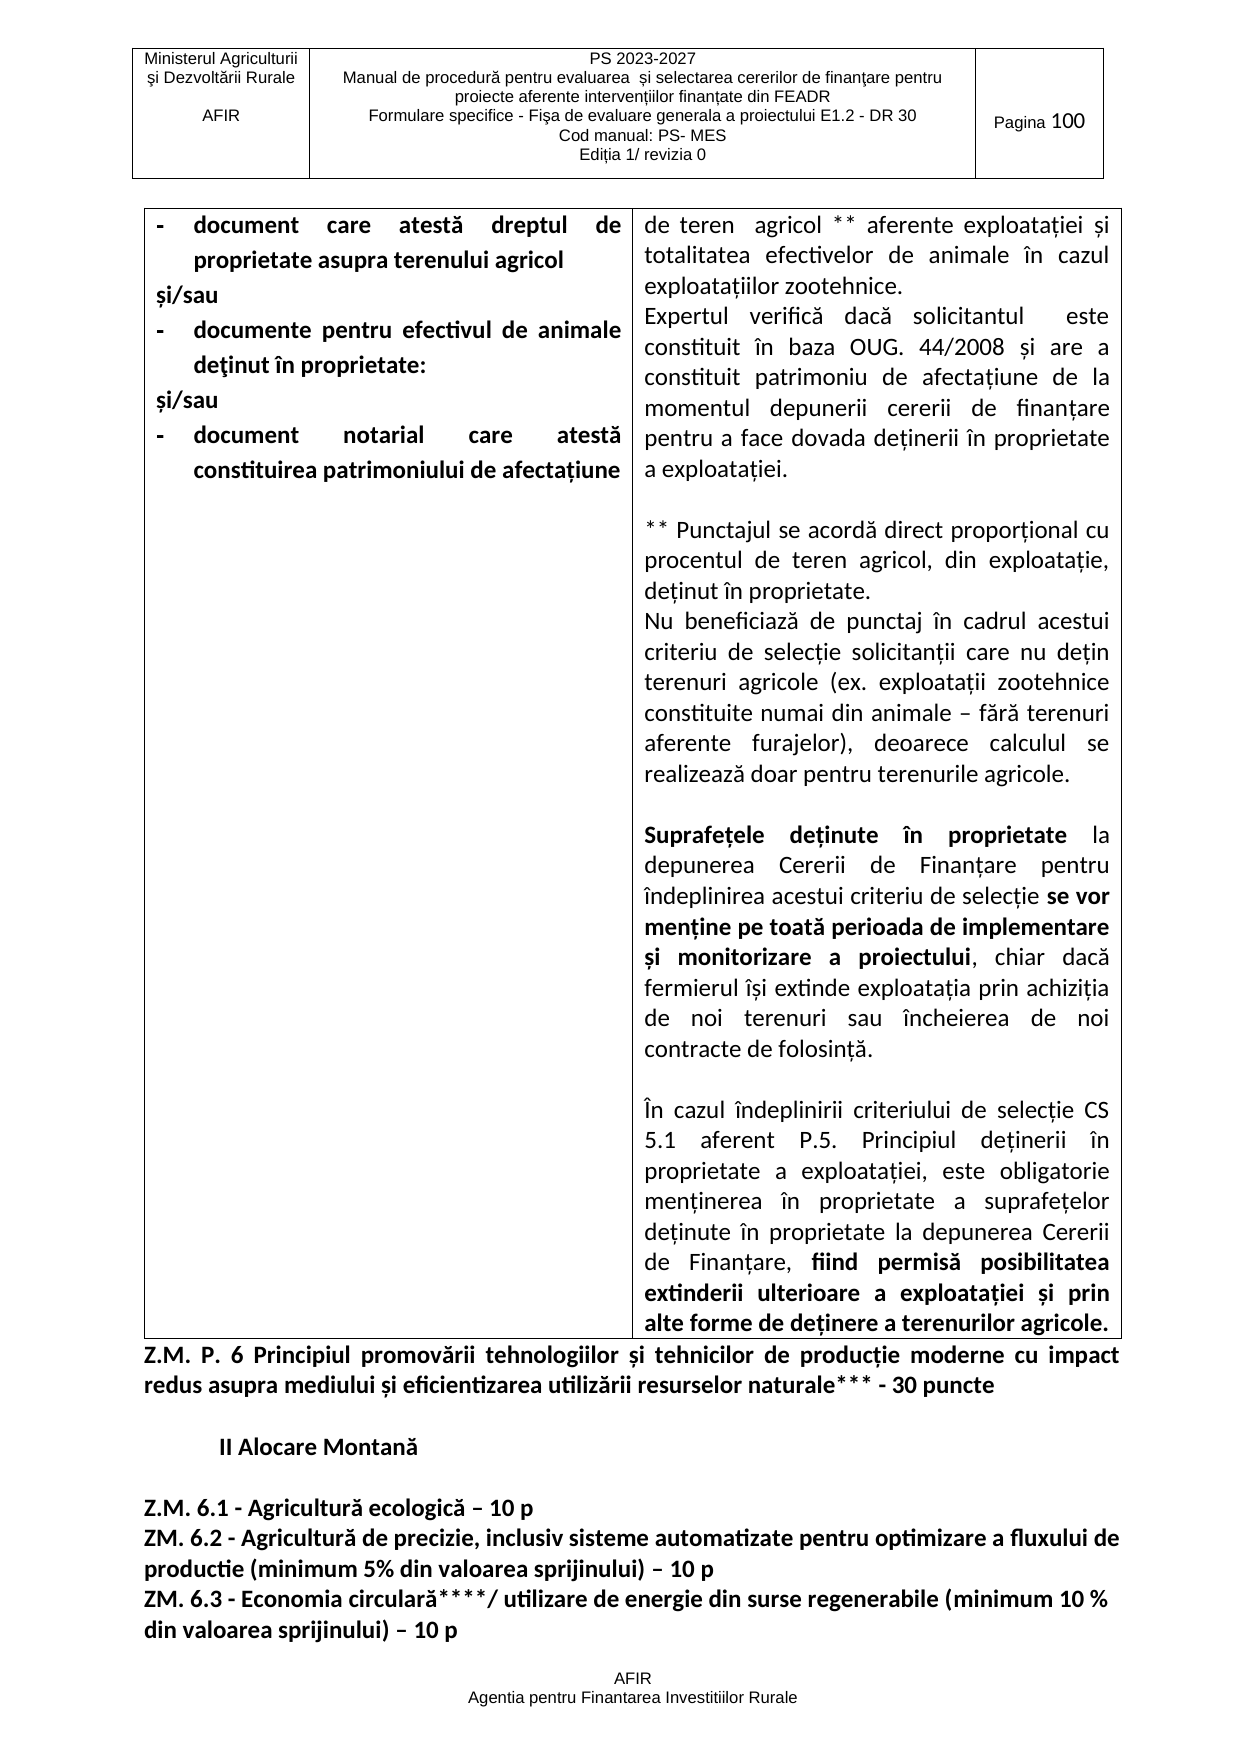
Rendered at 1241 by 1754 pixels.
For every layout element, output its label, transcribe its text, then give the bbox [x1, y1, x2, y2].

text Z.M. 6.1 - Agricultură ecologică – 10 p [144, 1492, 1122, 1522]
text ZM. 6.2 - Agricultură de precizie, inclusiv sisteme automatizate pentru optimizare a fluxului de productie (minimum 5% din valoarea sprijinului) – 10 p [144, 1522, 1122, 1583]
text II Alocare Montană [219, 1431, 1122, 1461]
text Z.M. P. 6 Principiul promovării tehnologiilor și tehnicilor de producție moderne cu impact redus asupra mediului și eficientizarea utilizării resurselor naturale*** - 30 puncte [144, 1339, 1122, 1400]
text ZM. 6.3 - Economia circulară****/ utilizare de energie din surse regenerabile (minimum 10 % din valoarea sprijinului) – 10 p [144, 1583, 1122, 1644]
